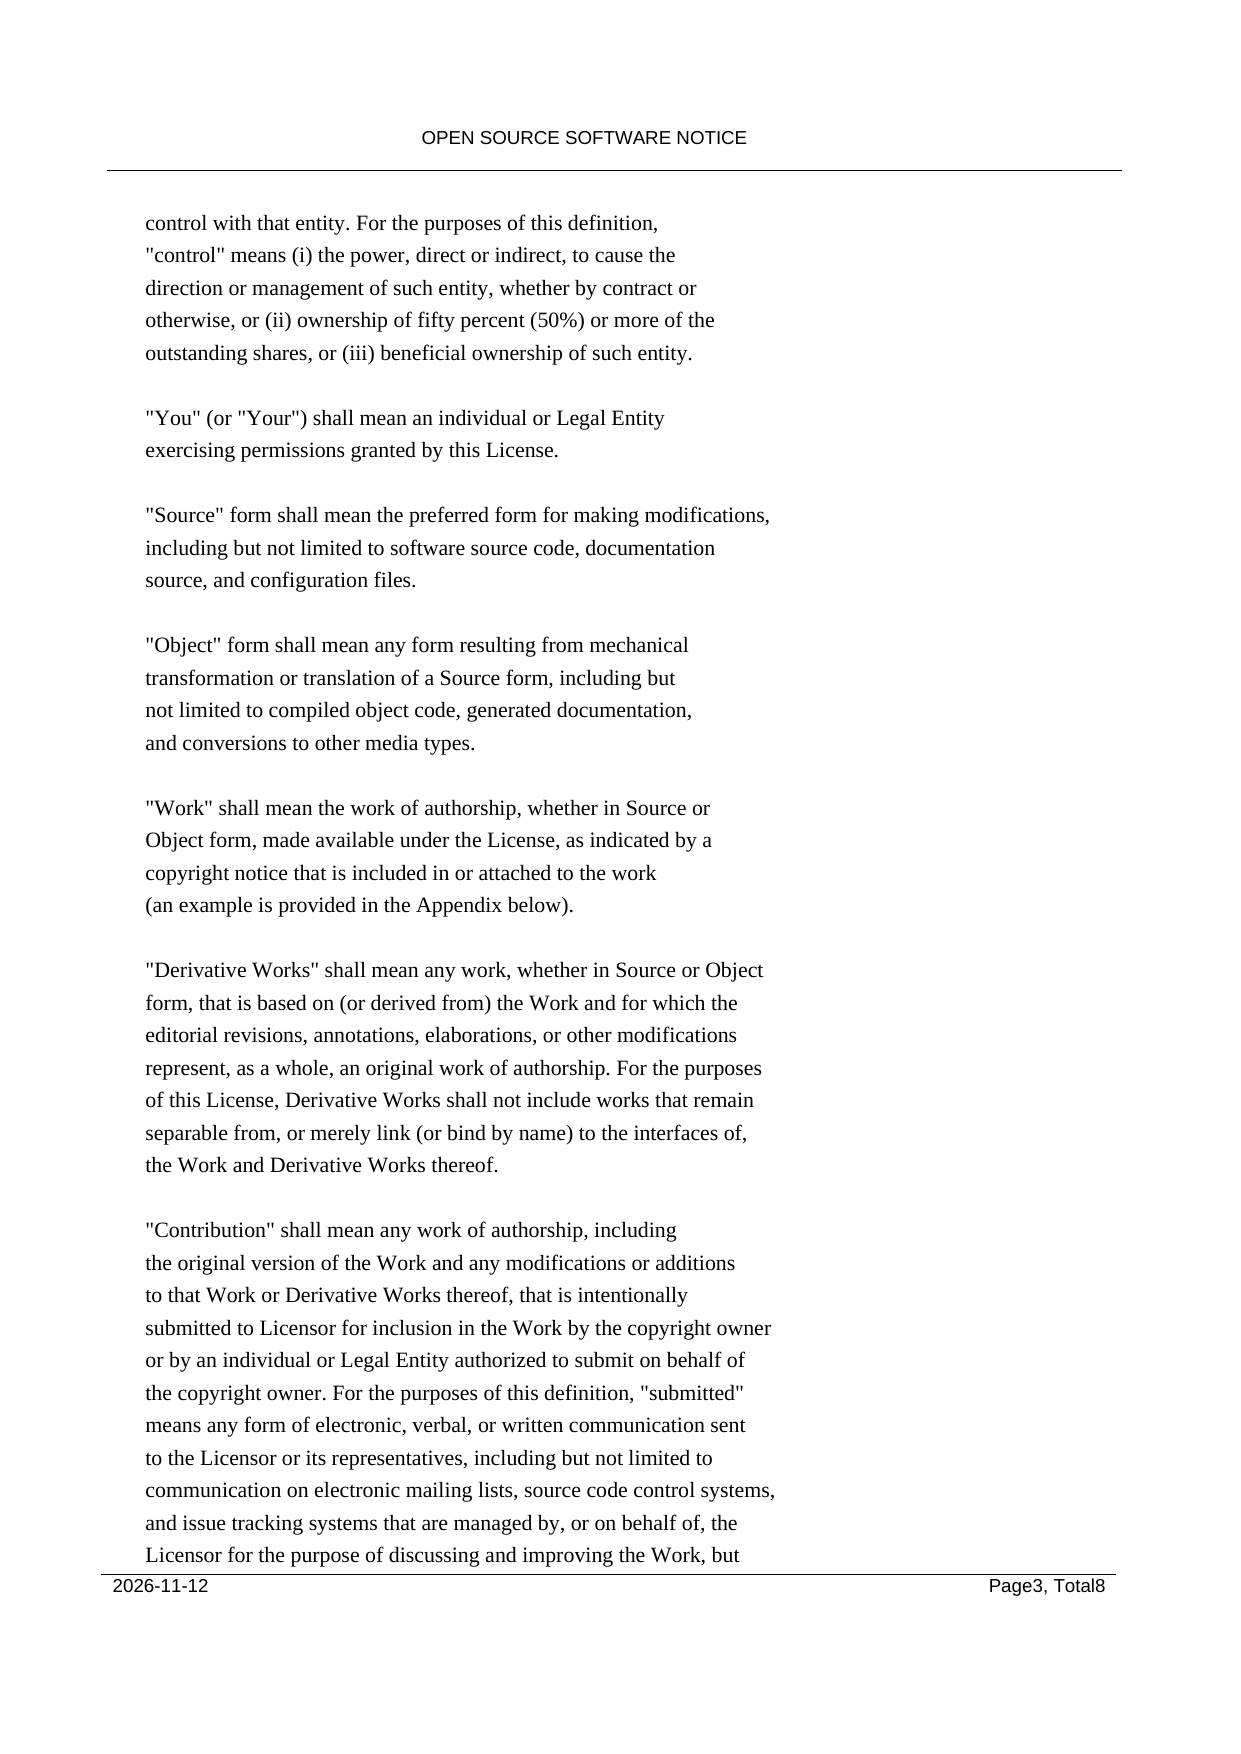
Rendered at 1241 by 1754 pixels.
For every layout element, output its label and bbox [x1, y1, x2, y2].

text [112, 206, 1128, 1571]
